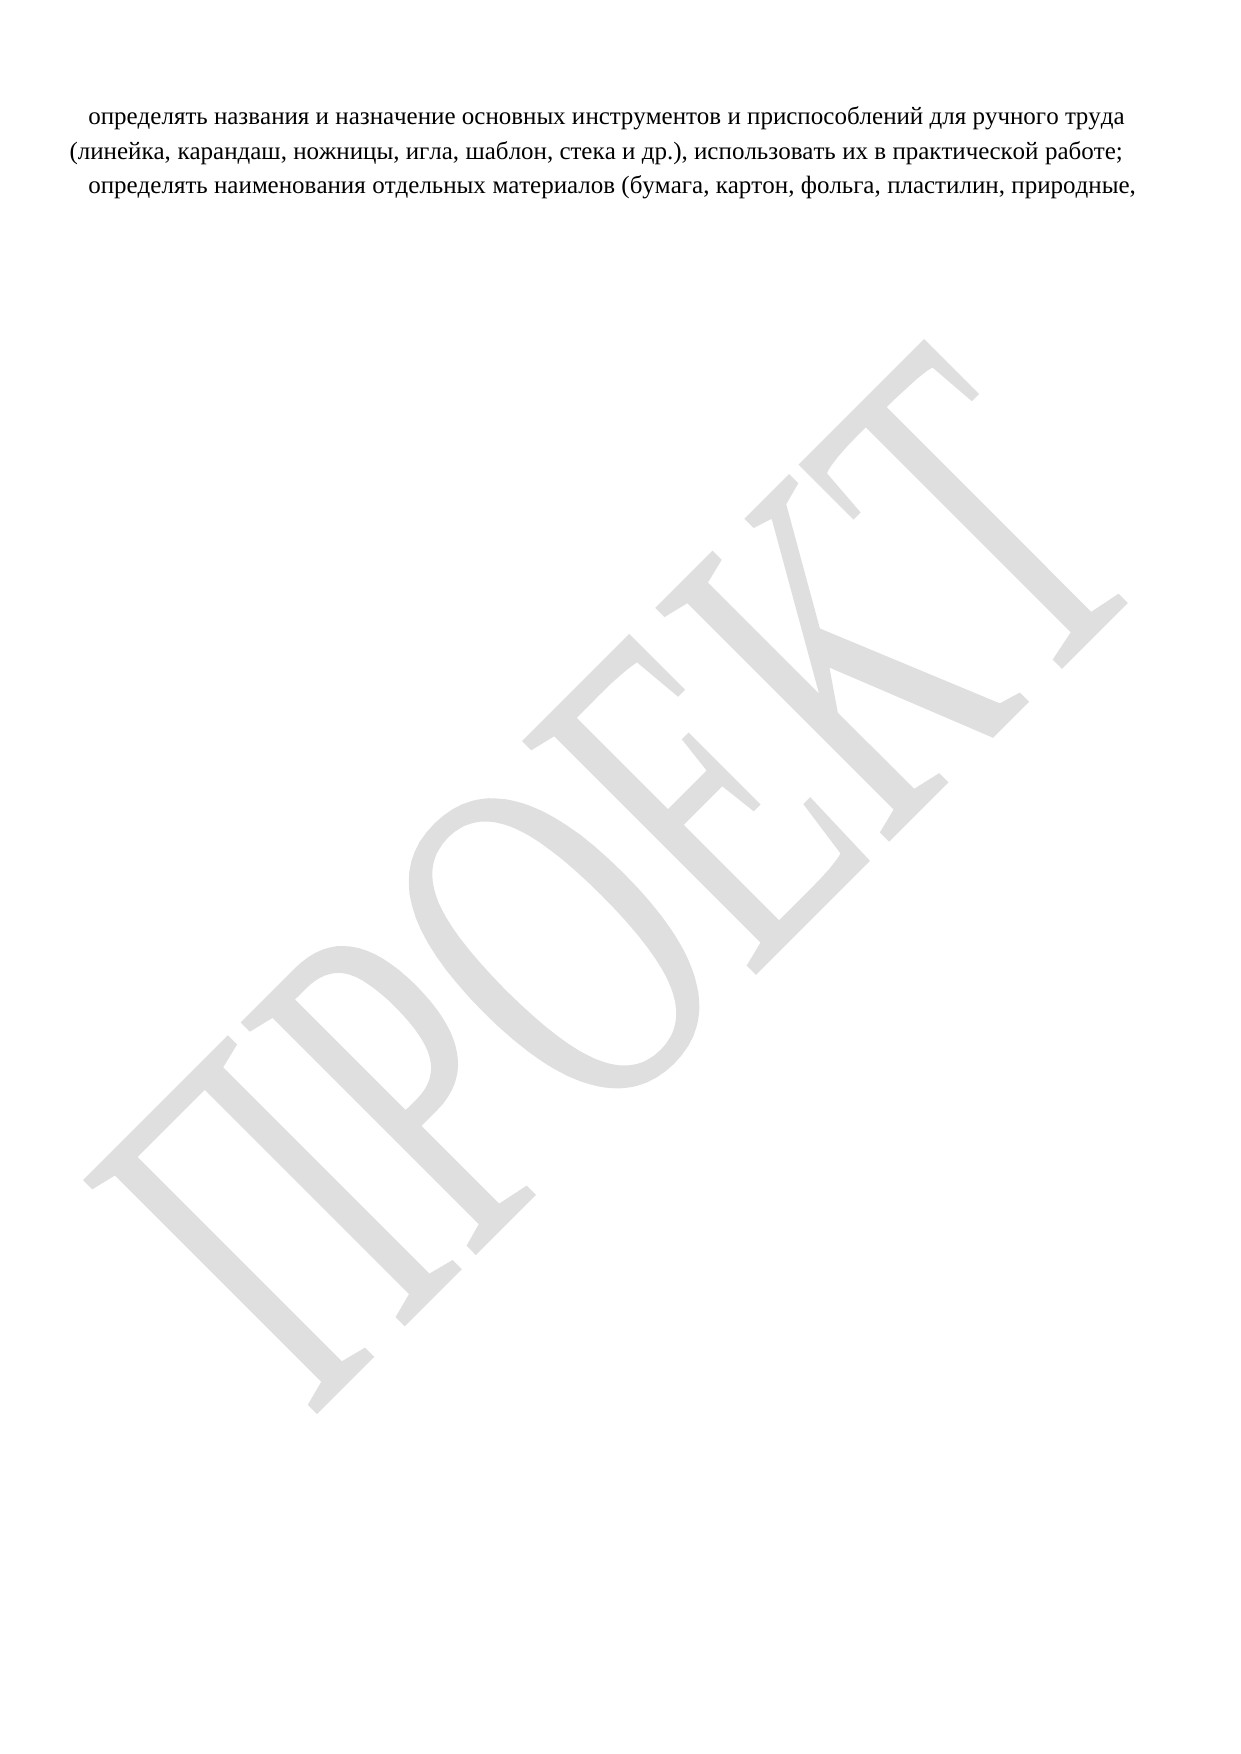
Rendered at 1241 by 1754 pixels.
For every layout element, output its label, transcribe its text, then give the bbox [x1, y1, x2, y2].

text определять названия и назначение основных инструментов и приспособлений для ручного труда (линейка, карандаш, ножницы, игла, шаблон, стека и др.), использовать их в практической работе; [69, 101, 1128, 165]
text определять наименования отдельных материалов (бумага, картон, фольга, пластилин, природные, [88, 171, 1184, 199]
